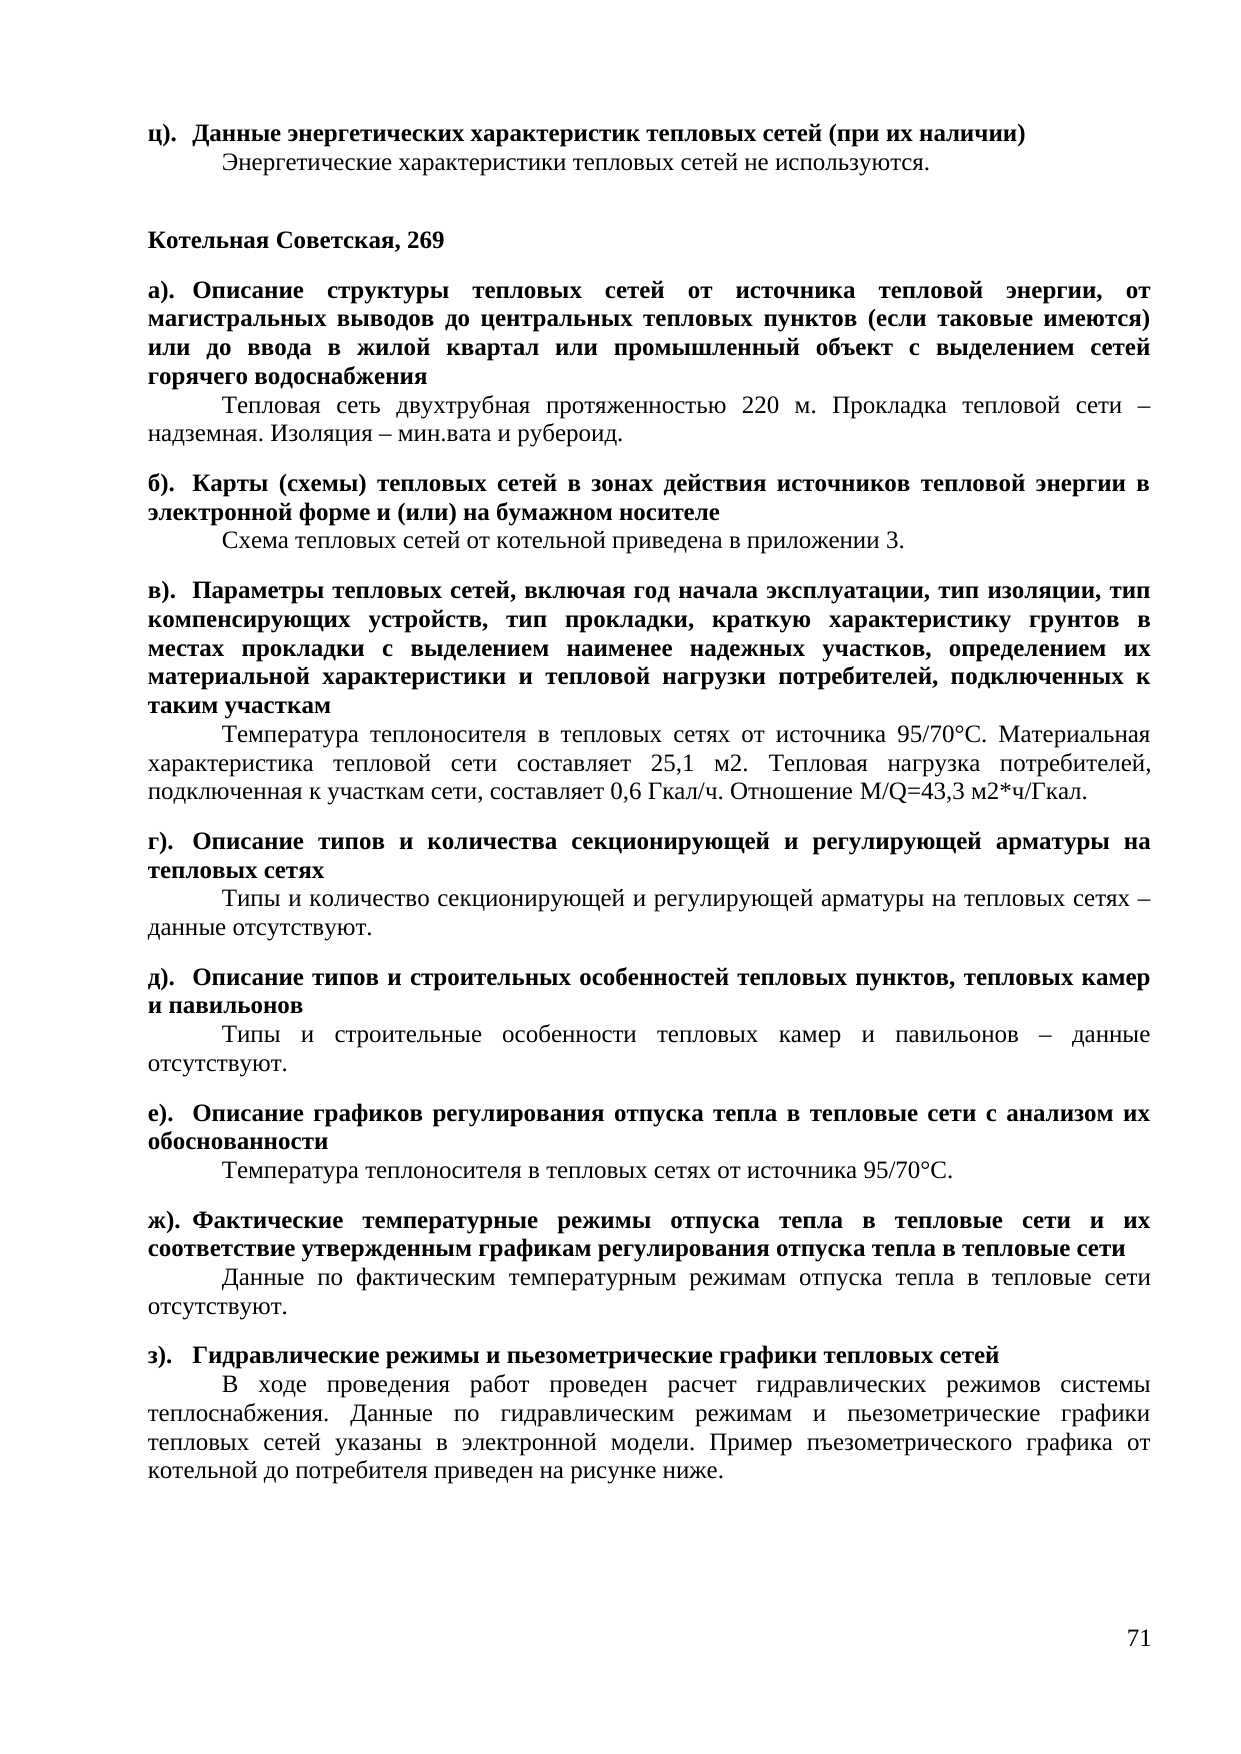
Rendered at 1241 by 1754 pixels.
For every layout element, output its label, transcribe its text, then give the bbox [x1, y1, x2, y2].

subtitle Описание структуры тепловых сетей от источника тепловой энергии, от магистральных выводов до центральных тепловых пунктов (если таковые имеются) или до ввода в жилой квартал или промышленный объект с выделением сетей горячего водоснабжения [148, 275, 1152, 390]
text Котельная Советская, 269 [148, 225, 1152, 254]
text Типы и количество секционирующей и регулирующей арматуры на тепловых сетях – данные отсутствуют. [148, 883, 1152, 941]
subtitle Данные энергетических характеристик тепловых сетей (при их наличии) [148, 118, 1152, 147]
text Типы и строительные особенности тепловых камер и павильонов – данные отсутствуют. [148, 1019, 1152, 1077]
subtitle Описание графиков регулирования отпуска тепла в тепловые сети с анализом их обоснованности [148, 1098, 1152, 1155]
text Температура теплоносителя в тепловых сетях от источника 95/70°С. [148, 1155, 1152, 1184]
subtitle Фактические температурные режимы отпуска тепла в тепловые сети и их соответствие утвержденным графикам регулирования отпуска тепла в тепловые сети [148, 1205, 1152, 1262]
text В ходе проведения работ проведен расчет гидравлических режимов системы теплоснабжения. Данные по гидравлическим режимам и пьезометрические графики тепловых сетей указаны в электронной модели. Пример пъезометрического графика от котельной до потребителя приведен на рисунке ниже. [148, 1369, 1152, 1484]
subtitle Карты (схемы) тепловых сетей в зонах действия источников тепловой энергии в электронной форме и (или) на бумажном носителе [148, 468, 1152, 526]
text Тепловая сеть двухтрубная протяженностью 220 м. Прокладка тепловой сети – надземная. Изоляция – мин.вата и рубероид. [148, 390, 1152, 447]
subtitle Описание типов и строительных особенностей тепловых пунктов, тепловых камер и павильонов [148, 962, 1152, 1019]
text Температура теплоносителя в тепловых сетях от источника 95/70°С. Материальная характеристика тепловой сети составляет 25,1 м2. Тепловая нагрузка потребителей, подключенная к участкам сети, составляет 0,6 Гкал/ч. Отношение M/Q=43,3 м2*ч/Гкал. [148, 719, 1152, 805]
subtitle Описание типов и количества секционирующей и регулирующей арматуры на тепловых сетях [148, 826, 1152, 883]
subtitle Гидравлические режимы и пьезометрические графики тепловых сетей [148, 1341, 1152, 1369]
text Энергетические характеристики тепловых сетей не используются. [148, 147, 1152, 176]
subtitle Параметры тепловых сетей, включая год начала эксплуатации, тип изоляции, тип компенсирующих устройств, тип прокладки, краткую характеристику грунтов в местах прокладки с выделением наименее надежных участков, определением их материальной характеристики и тепловой нагрузки потребителей, подключенных к таким участкам [148, 575, 1152, 719]
text Данные по фактическим температурным режимам отпуска тепла в тепловые сети отсутствуют. [148, 1262, 1152, 1320]
text Схема тепловых сетей от котельной приведена в приложении 3. [148, 526, 1152, 554]
